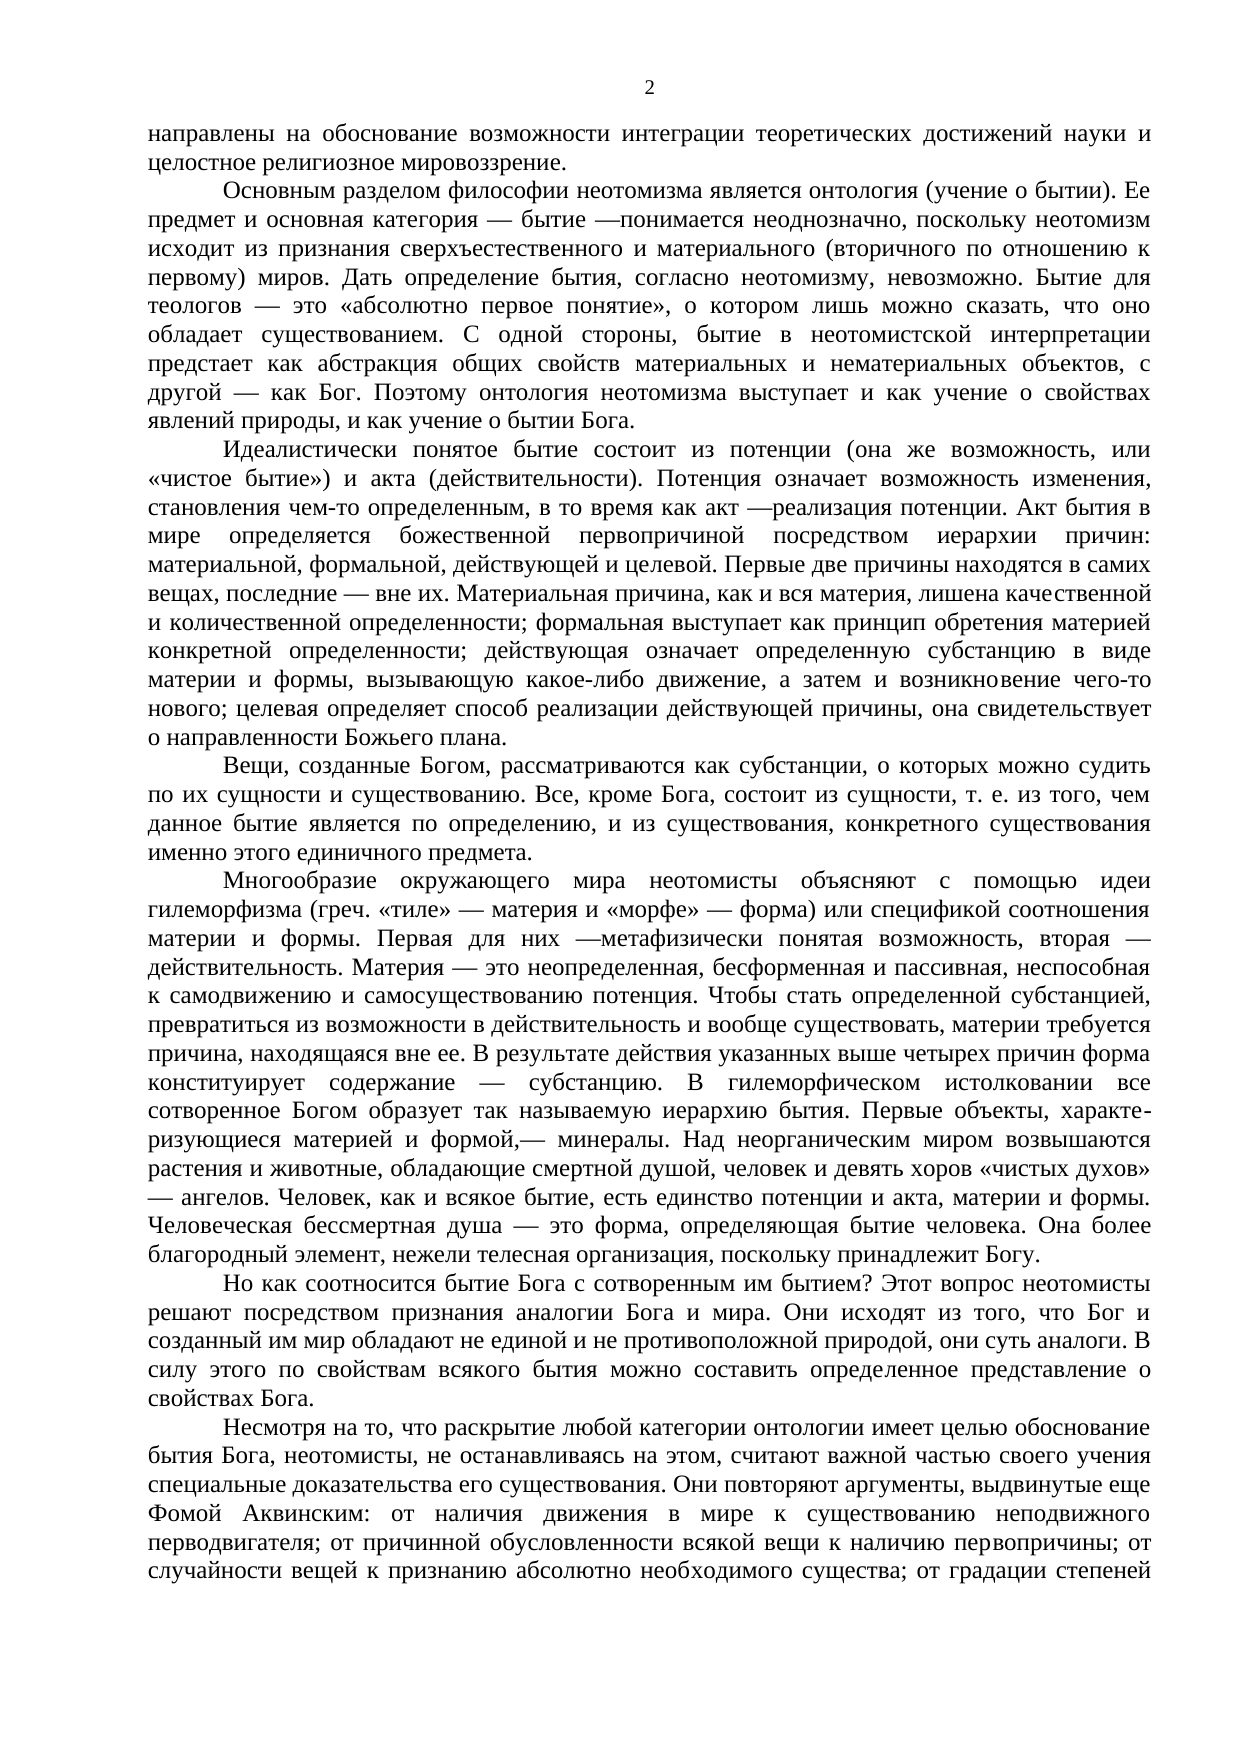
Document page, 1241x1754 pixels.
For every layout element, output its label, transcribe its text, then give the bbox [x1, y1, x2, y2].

text Многообразие окружающего мира неотомисты объясняют с помощью идеи гилеморфизма (греч. «тиле» — материя и «морфе» — форма) или спецификой соотношения материи и формы. Первая для них —метафизически понятая возможность, вторая — действительность. Материя — это неопределенная, бесформенная и пассивная, неспособная к самодвижению и самосуществованию потенция. Чтобы стать определенной субстанцией, превратиться из возможности в действительность и вообще существовать, материи требуется причина, находящаяся вне ее. В результате действия указанных выше четырех причин форма конституирует содержание — субстанцию. В гилеморфическом истолковании все сотворенное Богом образует так называемую иерархию бытия. Первые объекты, характеризующиеся материей и формой,— минералы. Над неорганическим миром возвышаются растения и животные, обладающие смертной душой, человек и девять хоров «чистых духов» — ангелов. Человек, как и всякое бытие, есть единство потенции и акта, материи и формы. Человеческая бессмертная душа — это форма, определяющая бытие человека. Она более благородный элемент, нежели телесная организация, поскольку принадлежит Богу. [148, 866, 1152, 1268]
text Но как соотносится бытие Бога с сотворенным им бытием? Этот вопрос неотомисты решают посредством признания аналогии Бога и мира. Они исходят из того, что Бог и созданный им мир обладают не единой и не противоположной природой, они суть аналоги. В силу этого по свойствам всякого бытия можно составить определенное представление о свойствах Бога. [148, 1268, 1152, 1412]
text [148, 118, 1152, 176]
text Вещи, созданные Богом, рассматриваются как субстанции, о которых можно судить по их сущности и существованию. Все, кроме Бога, состоит из сущности, т. е. из того, чем данное бытие является по определению, и из существования, конкретного существования именно этого единичного предмета. [148, 751, 1152, 866]
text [148, 1412, 1152, 1584]
text Основным разделом философии неотомизма является онтология (учение о бытии). Ее предмет и основная категория — бытие —понимается неоднозначно, поскольку неотомизм исходит из признания сверхъестественного и материального (вторичного по отношению к первому) миров. Дать определение бытия, согласно неотомизму, невозможно. Бытие для теологов — это «абсолютно первое понятие», о котором лишь можно сказать, что оно обладает существованием. С одной стороны, бытие в неотомистской интерпретации предстает как абстракция общих свойств материальных и нематериальных объектов, с другой — как Бог. Поэтому онтология неотомизма выступает и как учение о свойствах явлений природы, и как учение о бытии Бога. [148, 176, 1152, 434]
text Идеалистически понятое бытие состоит из потенции (она же возможность, или «чистое бытие») и акта (действительности). Потенция означает возможность изменения, становления чем-то определенным, в то время как акт —реализация потенции. Акт бытия в мире определяется божественной первопричиной посредством иерархии причин: материальной, формальной, действующей и целевой. Первые две причины находятся в самих вещах, последние — вне их. Материальная причина, как и вся материя, лишена качественной и количественной определенности; формальная выступает как принцип обретения материей конкретной определенности; действующая означает определенную субстанцию в виде материи и формы, вызывающую какое-либо движение, а затем и возникновение чего-то нового; целевая определяет способ реализации действующей причины, она свидетельствует о направленности Божьего плана. [148, 434, 1152, 751]
